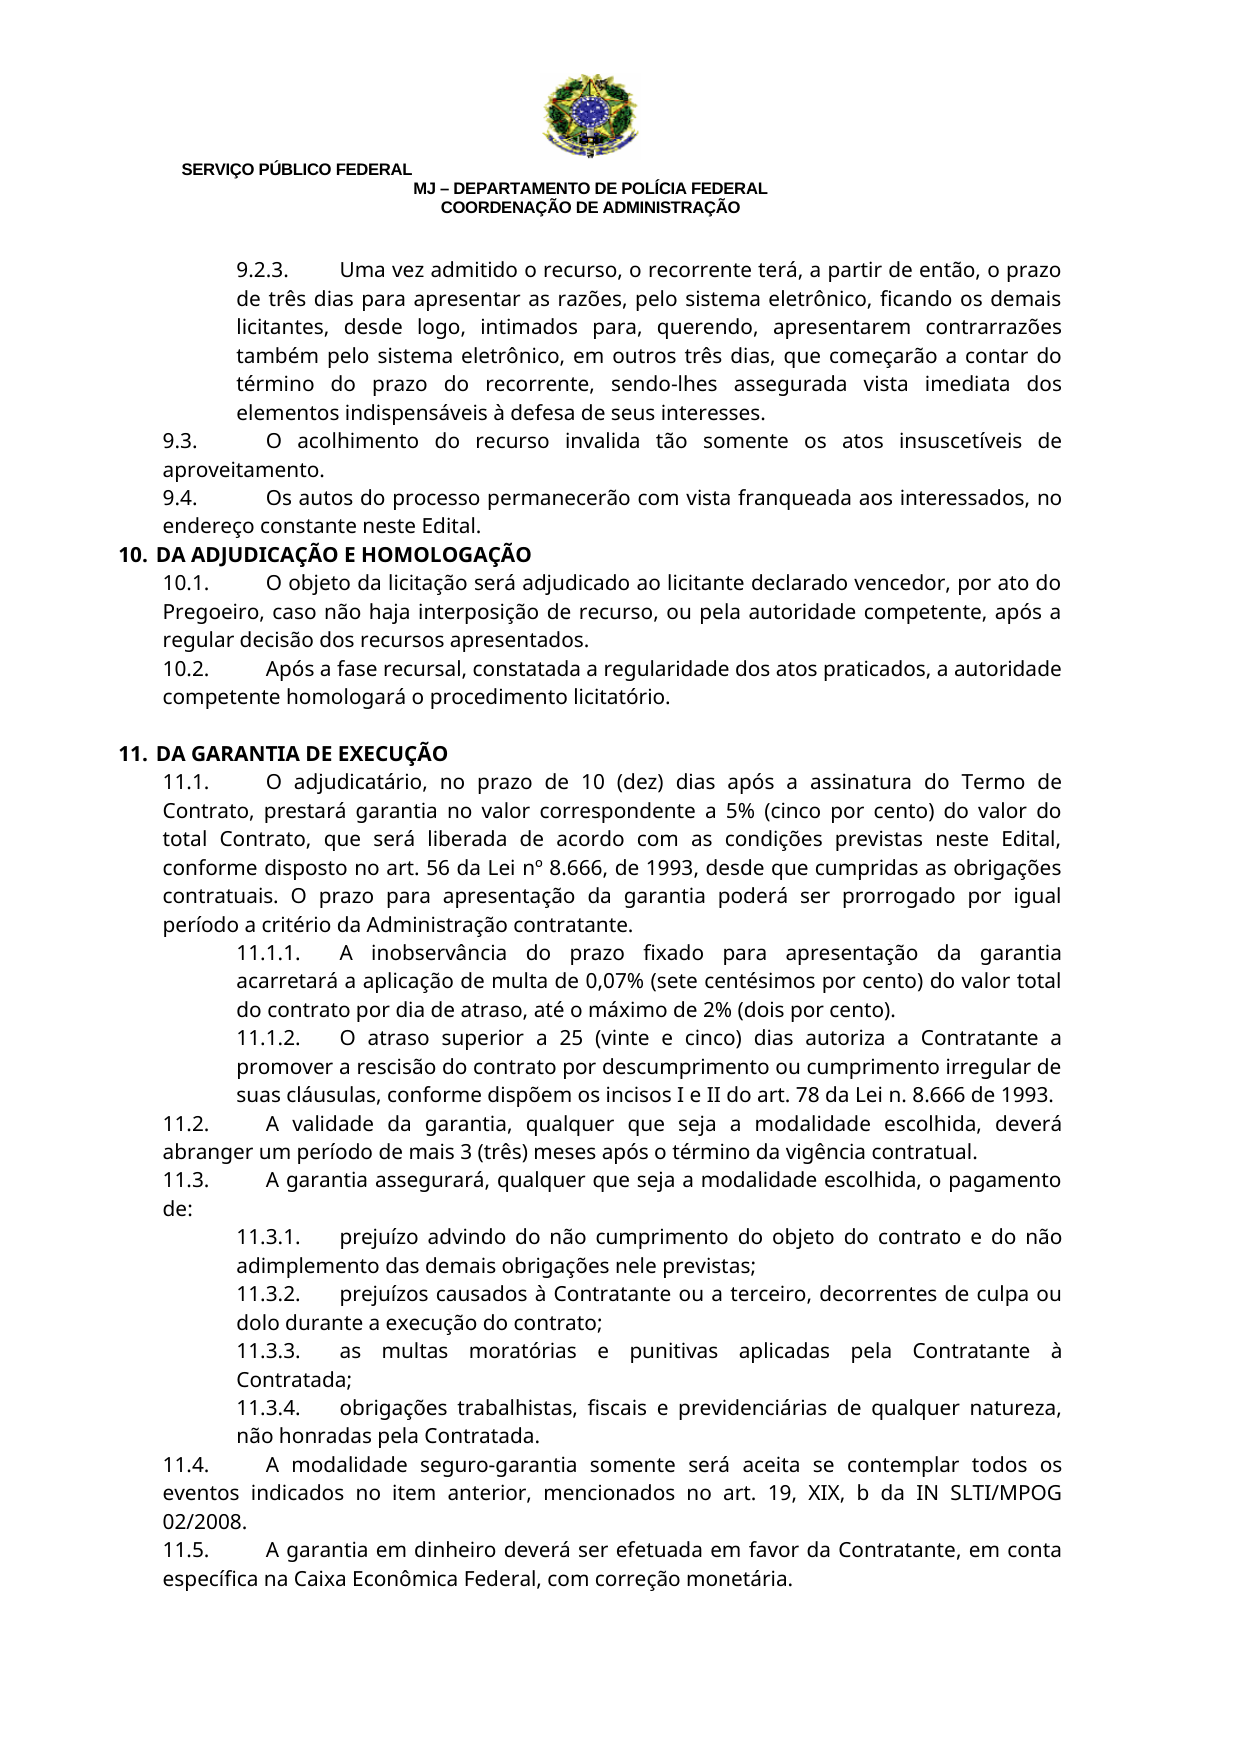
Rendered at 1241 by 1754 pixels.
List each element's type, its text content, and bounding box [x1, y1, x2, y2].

list prejuízos causados à Contratante ou a terceiro, decorrentes de culpa ou dolo durante a execução do contrato; [236, 1279, 1063, 1336]
list Os autos do processo permanecerão com vista franqueada aos interessados, no endereço constante neste Edital. [162, 483, 1063, 540]
list DA ADJUDICAÇÃO E HOMOLOGAÇÃO [118, 540, 1065, 568]
list A inobservância do prazo fixado para apresentação da garantia acarretará a aplicação de multa de 0,07% (sete centésimos por cento) do valor total do contrato por dia de atraso, até o máximo de 2% (dois por cento). [236, 938, 1063, 1023]
list A validade da garantia, qualquer que seja a modalidade escolhida, deverá abranger um período de mais 3 (três) meses após o término da vigência contratual. [162, 1109, 1063, 1166]
list Após a fase recursal, constatada a regularidade dos atos praticados, a autoridade competente homologará o procedimento licitatório. [162, 654, 1063, 711]
list A garantia em dinheiro deverá ser efetuada em favor da Contratante, em conta específica na Caixa Econômica Federal, com correção monetária. [162, 1535, 1063, 1592]
list O acolhimento do recurso invalida tão somente os atos insuscetíveis de aproveitamento. [162, 426, 1063, 483]
list as multas moratórias e punitivas aplicadas pela Contratante à Contratada; [236, 1336, 1063, 1393]
list O objeto da licitação será adjudicado ao licitante declarado vencedor, por ato do Pregoeiro, caso não haja interposição de recurso, ou pela autoridade competente, após a regular decisão dos recursos apresentados. [162, 568, 1063, 654]
list O adjudicatário, no prazo de 10 (dez) dias após a assinatura do Termo de Contrato, prestará garantia no valor correspondente a 5% (cinco por cento) do valor do total Contrato, que será liberada de acordo com as condições previstas neste Edital, conforme disposto no art. 56 da Lei nº 8.666, de 1993, desde que cumpridas as obrigações contratuais. O prazo para apresentação da garantia poderá ser prorrogado por igual período a critério da Administração contratante. [162, 767, 1063, 938]
list A garantia assegurará, qualquer que seja a modalidade escolhida, o pagamento de: [162, 1166, 1063, 1222]
list O atraso superior a 25 (vinte e cinco) dias autoriza a Contratante a promover a rescisão do contrato por descumprimento ou cumprimento irregular de suas cláusulas, conforme dispõem os incisos I e II do art. 78 da Lei n. 8.666 de 1993. [236, 1023, 1063, 1109]
list A modalidade seguro-garantia somente será aceita se contemplar todos os eventos indicados no item anterior, mencionados no art. 19, XIX, b da IN SLTI/MPOG 02/2008. [162, 1450, 1063, 1535]
list prejuízo advindo do não cumprimento do objeto do contrato e do não adimplemento das demais obrigações nele previstas; [236, 1222, 1063, 1279]
list obrigações trabalhistas, fiscais e previdenciárias de qualquer natureza, não honradas pela Contratada. [236, 1393, 1063, 1450]
list DA GARANTIA DE EXECUÇÃO [118, 739, 1065, 767]
list Uma vez admitido o recurso, o recorrente terá, a partir de então, o prazo de três dias para apresentar as razões, pelo sistema eletrônico, ficando os demais licitantes, desde logo, intimados para, querendo, apresentarem contrarrazões também pelo sistema eletrônico, em outros três dias, que começarão a contar do término do prazo do recorrente, sendo-lhes assegurada vista imediata dos elementos indispensáveis à defesa de seus interesses. [236, 256, 1063, 426]
